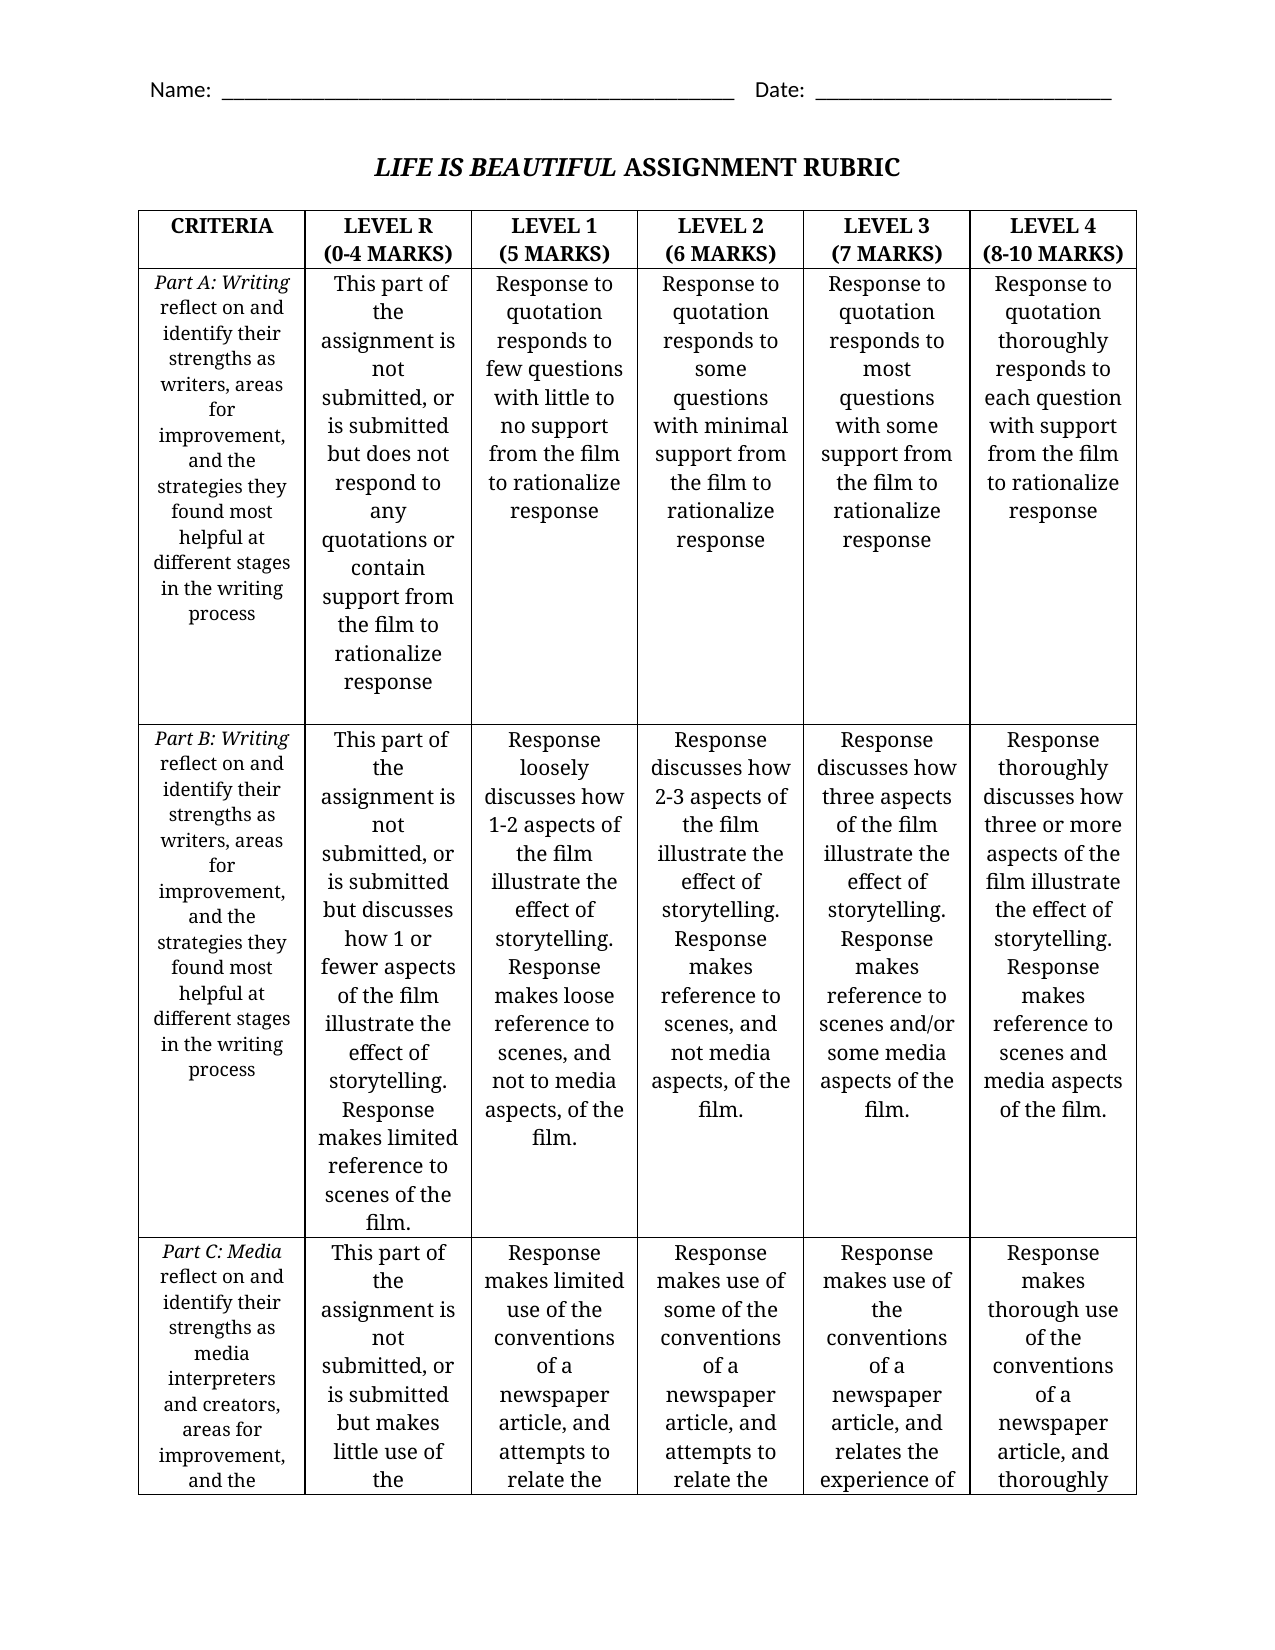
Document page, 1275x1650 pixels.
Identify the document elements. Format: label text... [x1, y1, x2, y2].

table_header LEVEL 3 (7 MARKS) [804, 211, 969, 268]
table_cell This part of the assignment is not submitted, or is submitted but discusses how 1 or fewer aspects of the film illustrate the effect of storytelling. Response makes limited reference to scenes of the film. [306, 725, 471, 1237]
table_cell Response discusses how three aspects of the film illustrate the effect of storytelling. Response makes reference to scenes and/or some media aspects of the film. [804, 725, 969, 1237]
table_header LEVEL 2 (6 MARKS) [638, 211, 803, 268]
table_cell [472, 1238, 637, 1494]
text LIFE IS BEAUTIFUL ASSIGNMENT RUBRIC [150, 150, 1125, 184]
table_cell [638, 1238, 803, 1494]
table_cell Part A: Writing reflect on and identify their strengths as writers, areas for improvement, and the strategies they found most helpful at different stages in the writing process [139, 269, 304, 724]
table_header CRITERIA [139, 211, 304, 268]
table_header LEVEL R (0-4 MARKS) [306, 211, 471, 268]
table_cell Response to quotation responds to some questions with minimal support from the film to rationalize response [638, 269, 803, 724]
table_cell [804, 1238, 969, 1494]
table_cell Response thoroughly discusses how three or more aspects of the film illustrate the effect of storytelling. Response makes reference to scenes and media aspects of the film. [971, 725, 1136, 1237]
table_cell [971, 1238, 1136, 1494]
table_cell Part B: Writing reflect on and identify their strengths as writers, areas for improvement, and the strategies they found most helpful at different stages in the writing process [139, 725, 304, 1237]
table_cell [306, 1238, 471, 1494]
table_header LEVEL 1 (5 MARKS) [472, 211, 637, 268]
table_cell Response to quotation responds to few questions with little to no support from the film to rationalize response [472, 269, 637, 724]
table_cell Response to quotation responds to most questions with some support from the film to rationalize response [804, 269, 969, 724]
table_header LEVEL 4 (8-10 MARKS) [971, 211, 1136, 268]
table_cell This part of the assignment is not submitted, or is submitted but does not respond to any quotations or contain support from the film to rationalize response [306, 269, 471, 724]
table_cell Response loosely discusses how 1-2 aspects of the film illustrate the effect of storytelling. Response makes loose reference to scenes, and not to media aspects, of the film. [472, 725, 637, 1237]
table_cell Response discusses how 2-3 aspects of the film illustrate the effect of storytelling. Response makes reference to scenes, and not media aspects, of the film. [638, 725, 803, 1237]
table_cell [139, 1238, 304, 1494]
table_cell Response to quotation thoroughly responds to each question with support from the film to rationalize response [971, 269, 1136, 724]
